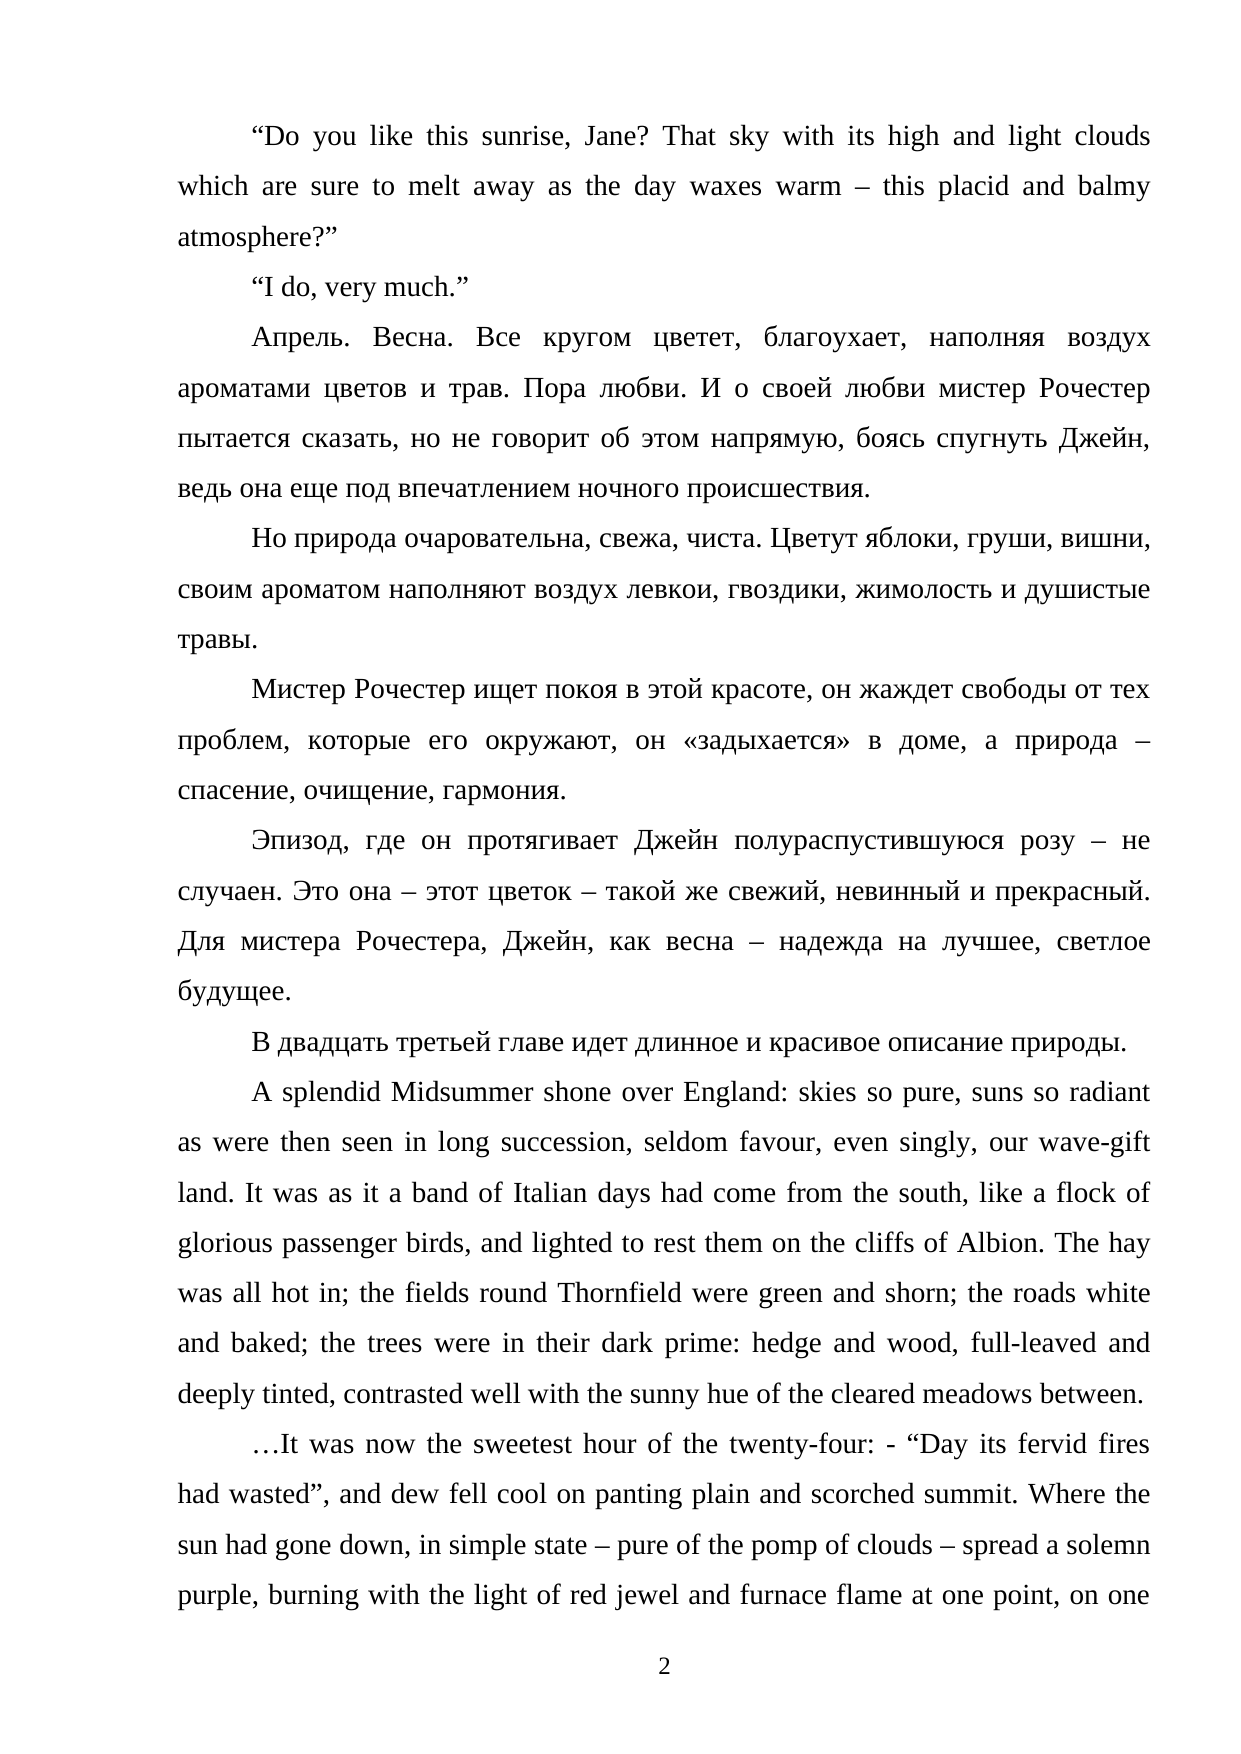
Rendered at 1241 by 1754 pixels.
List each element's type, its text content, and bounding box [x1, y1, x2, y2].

text “Do you like this sunrise, Jane? That sky with its high and light clouds which are sure to melt away as the day waxes warm – this placid and balmy atmosphere?” [177, 118, 1152, 252]
text Эпизод, где он протягивает Джейн полураспустившуюся розу – не случаен. Это она – этот цветок – такой же свежий, невинный и прекрасный. Для мистера Рочестера, Джейн, как весна – надежда на лучшее, светлое будущее. [177, 822, 1152, 1007]
text A splendid Midsummer shone over : skies so pure, suns so radiant as were then seen in long succession, seldom favour, even singly, our wave-gift land. It was as it a band of Italian days had come from the south, like a flock of glorious passenger birds, and lighted to rest them on the cliffs of . The hay was all hot in; the fields round Thornfield were green and shorn; the roads white and baked; the trees were in their dark prime: hedge and wood, full-leaved and deeply tinted, contrasted well with the sunny hue of the cleared meadows between. [177, 1074, 1152, 1409]
text В двадцать третьей главе идет длинное и красивое описание природы. [177, 1024, 1152, 1057]
text Апрель. Весна. Все кругом цветет, благоухает, наполняя воздух ароматами цветов и трав. Пора любви. И о своей любви мистер Рочестер пытается сказать, но не говорит об этом напрямую, боясь спугнуть Джейн, ведь она еще под впечатлением ночного происшествия. [177, 319, 1152, 504]
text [177, 1426, 1152, 1611]
text Но природа очаровательна, свежа, чиста. Цветут яблоки, груши, вишни, своим ароматом наполняют воздух левкои, гвоздики, жимолость и душистые травы. [177, 521, 1152, 655]
text “I do, very much.” [177, 269, 1152, 303]
text Мистер Рочестер ищет покоя в этой красоте, он жаждет свободы от тех проблем, которые его окружают, он «задыхается» в доме, а природа – спасение, очищение, гармония. [177, 672, 1152, 806]
